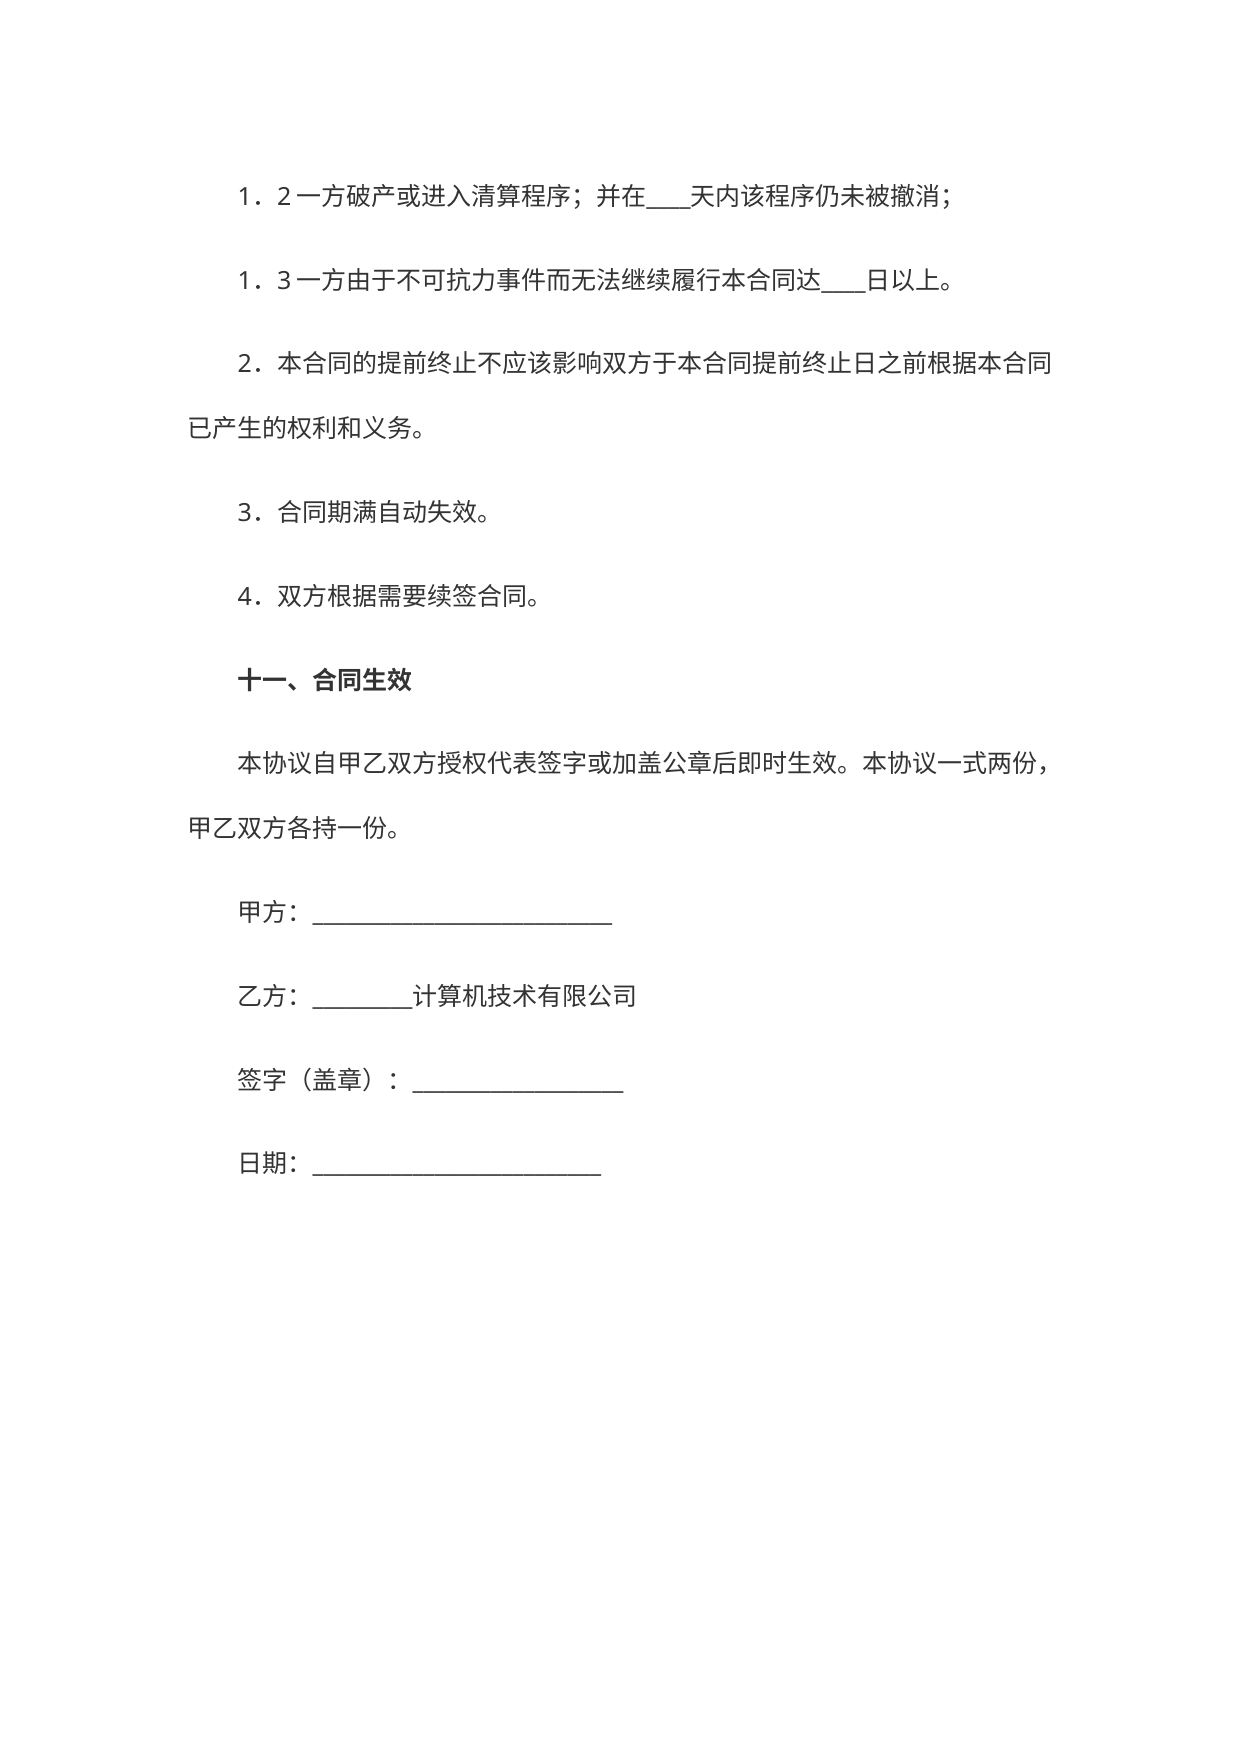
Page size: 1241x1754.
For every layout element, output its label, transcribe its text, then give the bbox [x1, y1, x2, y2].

text 乙方：_________计算机技术有限公司 [187, 962, 1053, 1027]
text 4．双方根据需要续签合同。 [187, 562, 1053, 627]
text 十一、合同生效 [187, 646, 1053, 711]
text 2．本合同的提前终止不应该影响双方于本合同提前终止日之前根据本合同已产生的权利和义务。 [187, 329, 1053, 459]
text 签字（盖章）：___________________ [187, 1046, 1053, 1111]
text 3．合同期满自动失效。 [187, 478, 1053, 543]
text 1．2一方破产或进入清算程序；并在____天内该程序仍未被撤消； [187, 162, 1053, 227]
text 1．3一方由于不可抗力事件而无法继续履行本合同达____日以上。 [187, 246, 1053, 311]
text 本协议自甲乙双方授权代表签字或加盖公章后即时生效。本协议一式两份，甲乙双方各持一份。 [187, 729, 1053, 859]
text 甲方：___________________________ [187, 878, 1053, 943]
text 日期：__________________________ [187, 1129, 1053, 1194]
